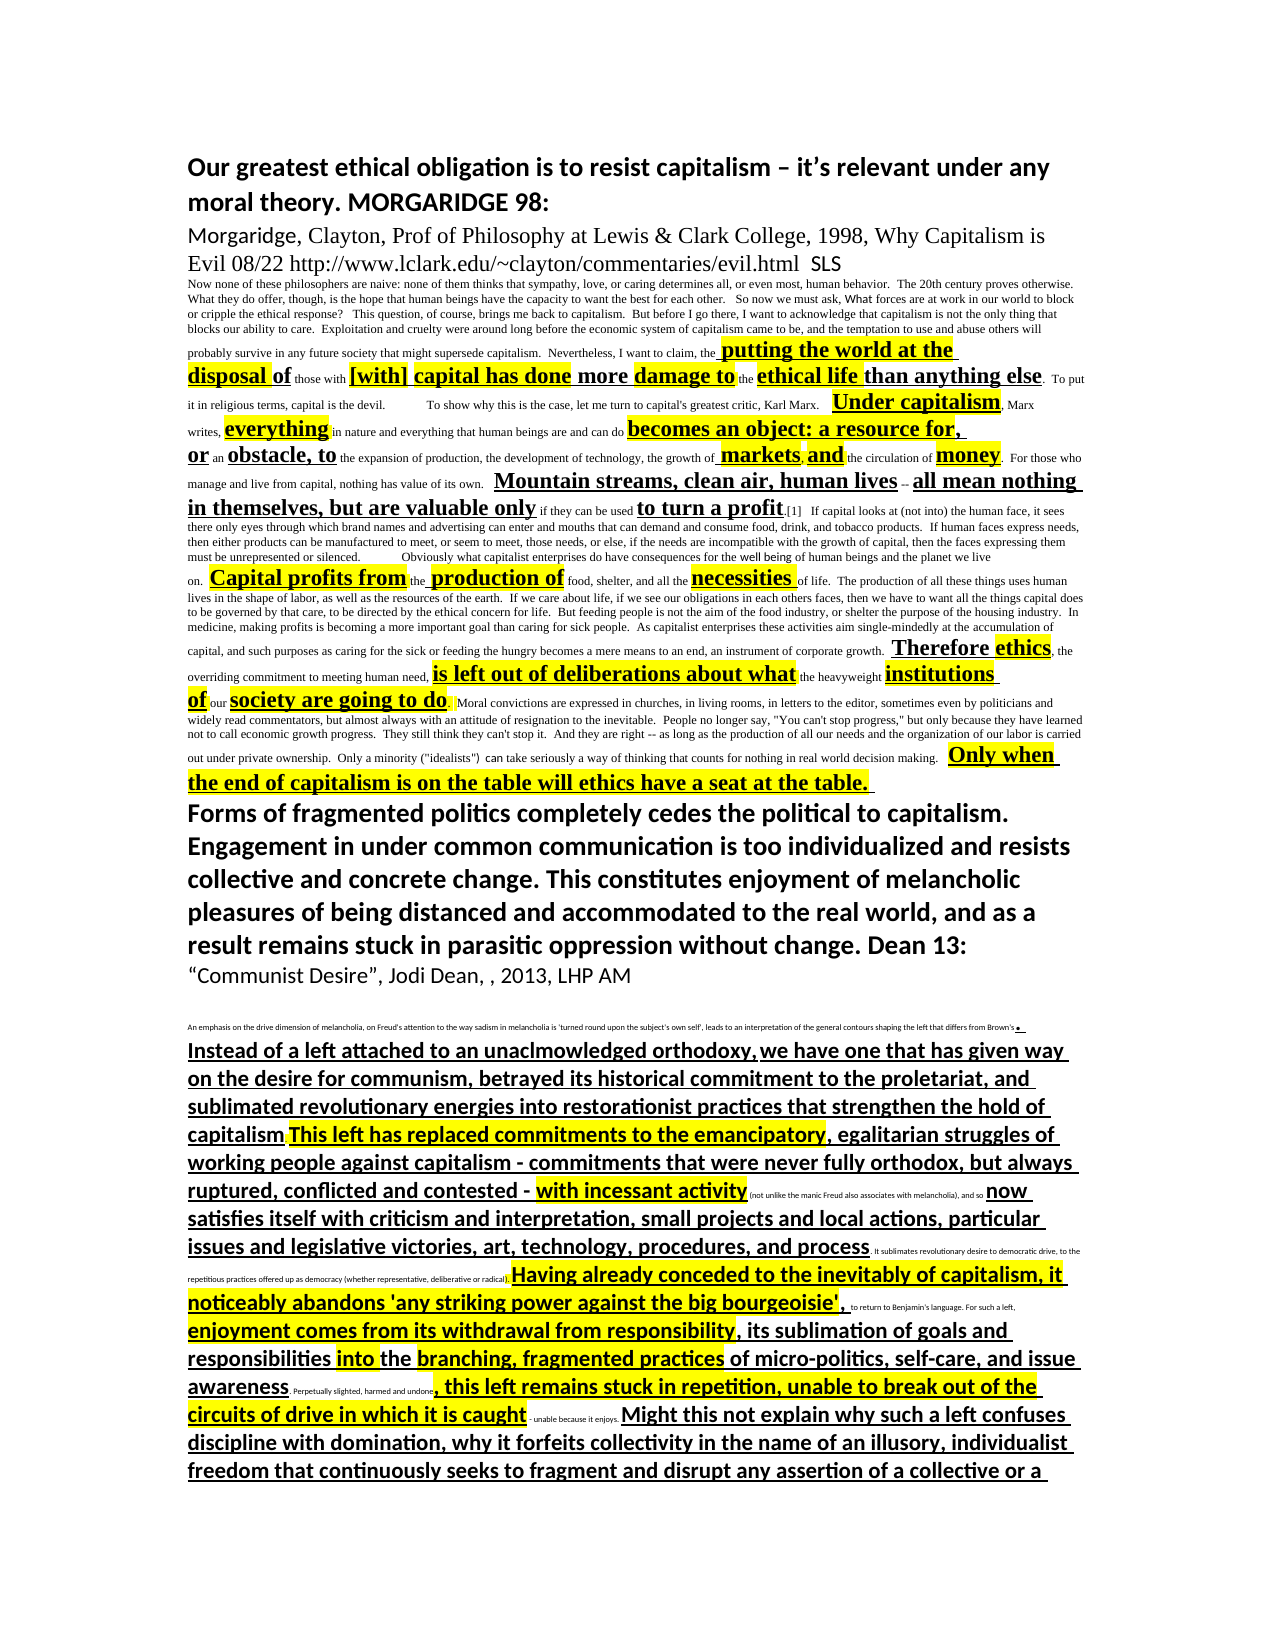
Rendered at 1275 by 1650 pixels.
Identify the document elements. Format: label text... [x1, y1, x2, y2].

text “Communist Desire”, Jodi Dean, , 2013, LHP AM [187, 961, 1087, 989]
subtitle Our greatest ethical obligation is to resist capitalism – it’s relevant under any moral theory. MORGARIDGE 98: [187, 150, 1087, 219]
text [187, 1008, 1087, 1484]
text Now none of these philosophers are naive: none of them thinks that sympathy, love, or caring determines all, or even most, human behavior. The 20th century proves otherwise. What they do offer, though, is the hope that human beings have the capacity to want the best for each other. So now we must ask, What forces are at work in our world to block or cripple the ethical response? This question, of course, brings me back to capitalism. But before I go there, I want to acknowledge that capitalism is not the only thing that blocks our ability to care. Exploitation and cruelty were around long before the economic system of capitalism came to be, and the temptation to use and abuse others will probably survive in any future society that might supersede capitalism. Nevertheless, I want to claim, the putting the world at the disposal of those with [with] capital has done more damage to the ethical life than anything else. To put it in religious terms, capital is the devil. To show why this is the case, let me turn to capital's greatest critic, Karl Marx. Under capitalism, Marx writes, everything in nature and everything that human beings are and can do becomes an object: a resource for, or an obstacle, to the expansion of production, the development of technology, the growth of markets, and the circulation of money. For those who manage and live from capital, nothing has value of its own. Mountain streams, clean air, human lives -- all mean nothing in themselves, but are valuable only if they can be used to turn a profit.[1] If capital looks at (not into) the human face, it sees there only eyes through which brand names and advertising can enter and mouths that can demand and consume food, drink, and tobacco products. If human faces express needs, then either products can be manufactured to meet, or seem to meet, those needs, or else, if the needs are incompatible with the growth of capital, then the faces expressing them must be unrepresented or silenced. Obviously what capitalist enterprises do have consequences for the well being of human beings and the planet we live on. Capital profits from the production of food, shelter, and all the necessities of life. The production of all these things uses human lives in the shape of labor, as well as the resources of the earth. If we care about life, if we see our obligations in each others faces, then we have to want all the things capital does to be governed by that care, to be directed by the ethical concern for life. But feeding people is not the aim of the food industry, or shelter the purpose of the housing industry. In medicine, making profits is becoming a more important goal than caring for sick people. As capitalist enterprises these activities aim single-mindedly at the accumulation of capital, and such purposes as caring for the sick or feeding the hungry becomes a mere means to an end, an instrument of corporate growth. Therefore ethics, the overriding commitment to meeting human need, is left out of deliberations about what the heavyweight institutions of our society are going to do. Moral convictions are expressed in churches, in living rooms, in letters to the editor, sometimes even by politicians and widely read commentators, but almost always with an attitude of resignation to the inevitable. People no longer say, "You can't stop progress," but only because they have learned not to call economic growth progress. They still think they can't stop it. And they are right -- as long as the production of all our needs and the organization of our labor is carried out under private ownership. Only a minority ("idealists") can take seriously a way of thinking that counts for nothing in real world decision making. Only when the end of capitalism is on the table will ethics have a seat at the table. [187, 277, 1087, 796]
subtitle Forms of fragmented politics completely cedes the political to capitalism. Engagement in under common communication is too individualized and resists collective and concrete change. This constitutes enjoyment of melancholic pleasures of being distanced and accommodated to the real world, and as a result remains stuck in parasitic oppression without change. Dean 13: [187, 796, 1087, 961]
text Morgaridge, Clayton, Prof of Philosophy at Lewis & Clark College, 1998, Why Capitalism is Evil 08/22 http://www.lclark.edu/~clayton/commentaries/evil.html SLS [187, 221, 1087, 277]
